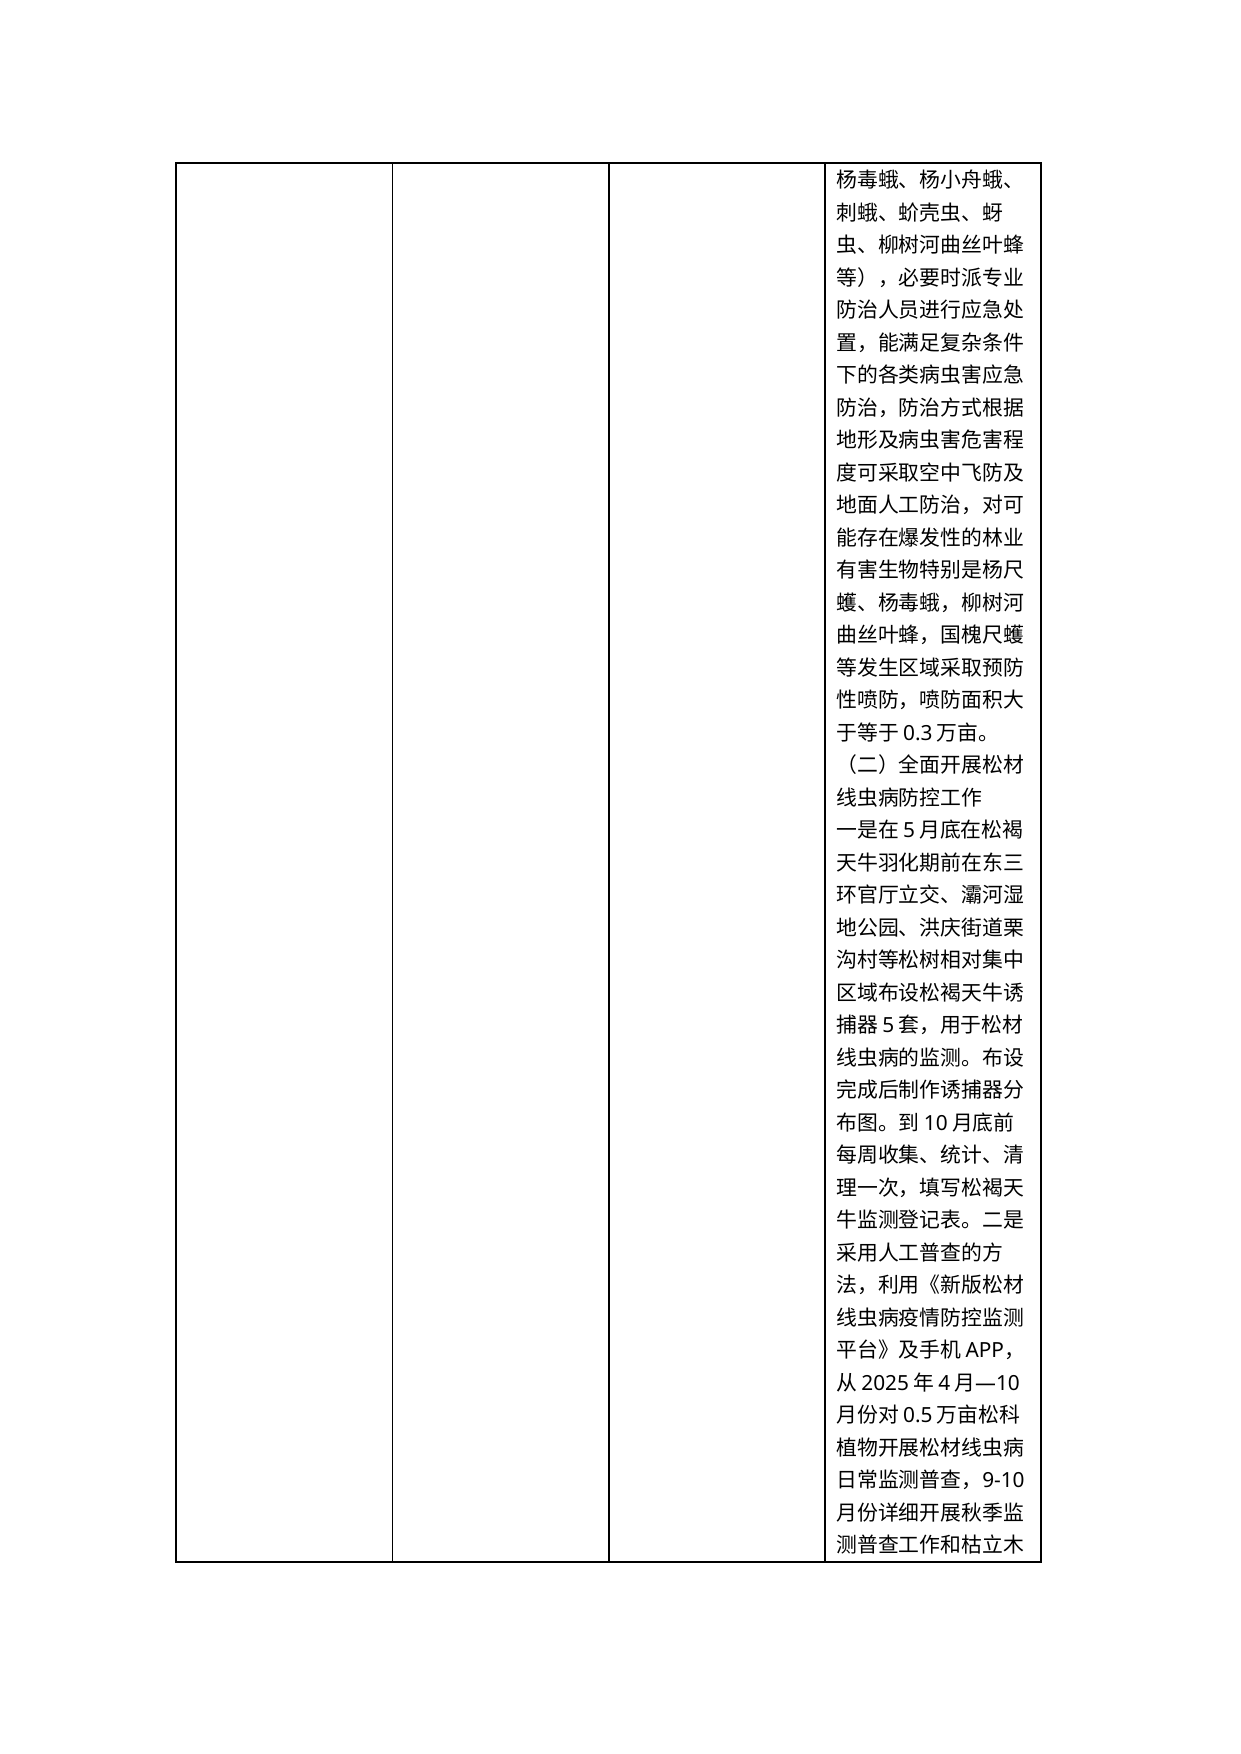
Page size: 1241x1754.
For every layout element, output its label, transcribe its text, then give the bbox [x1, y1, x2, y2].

table_cell [177, 164, 392, 1561]
table_cell 1 [393, 164, 608, 1561]
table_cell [826, 164, 1040, 1561]
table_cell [610, 164, 824, 1561]
